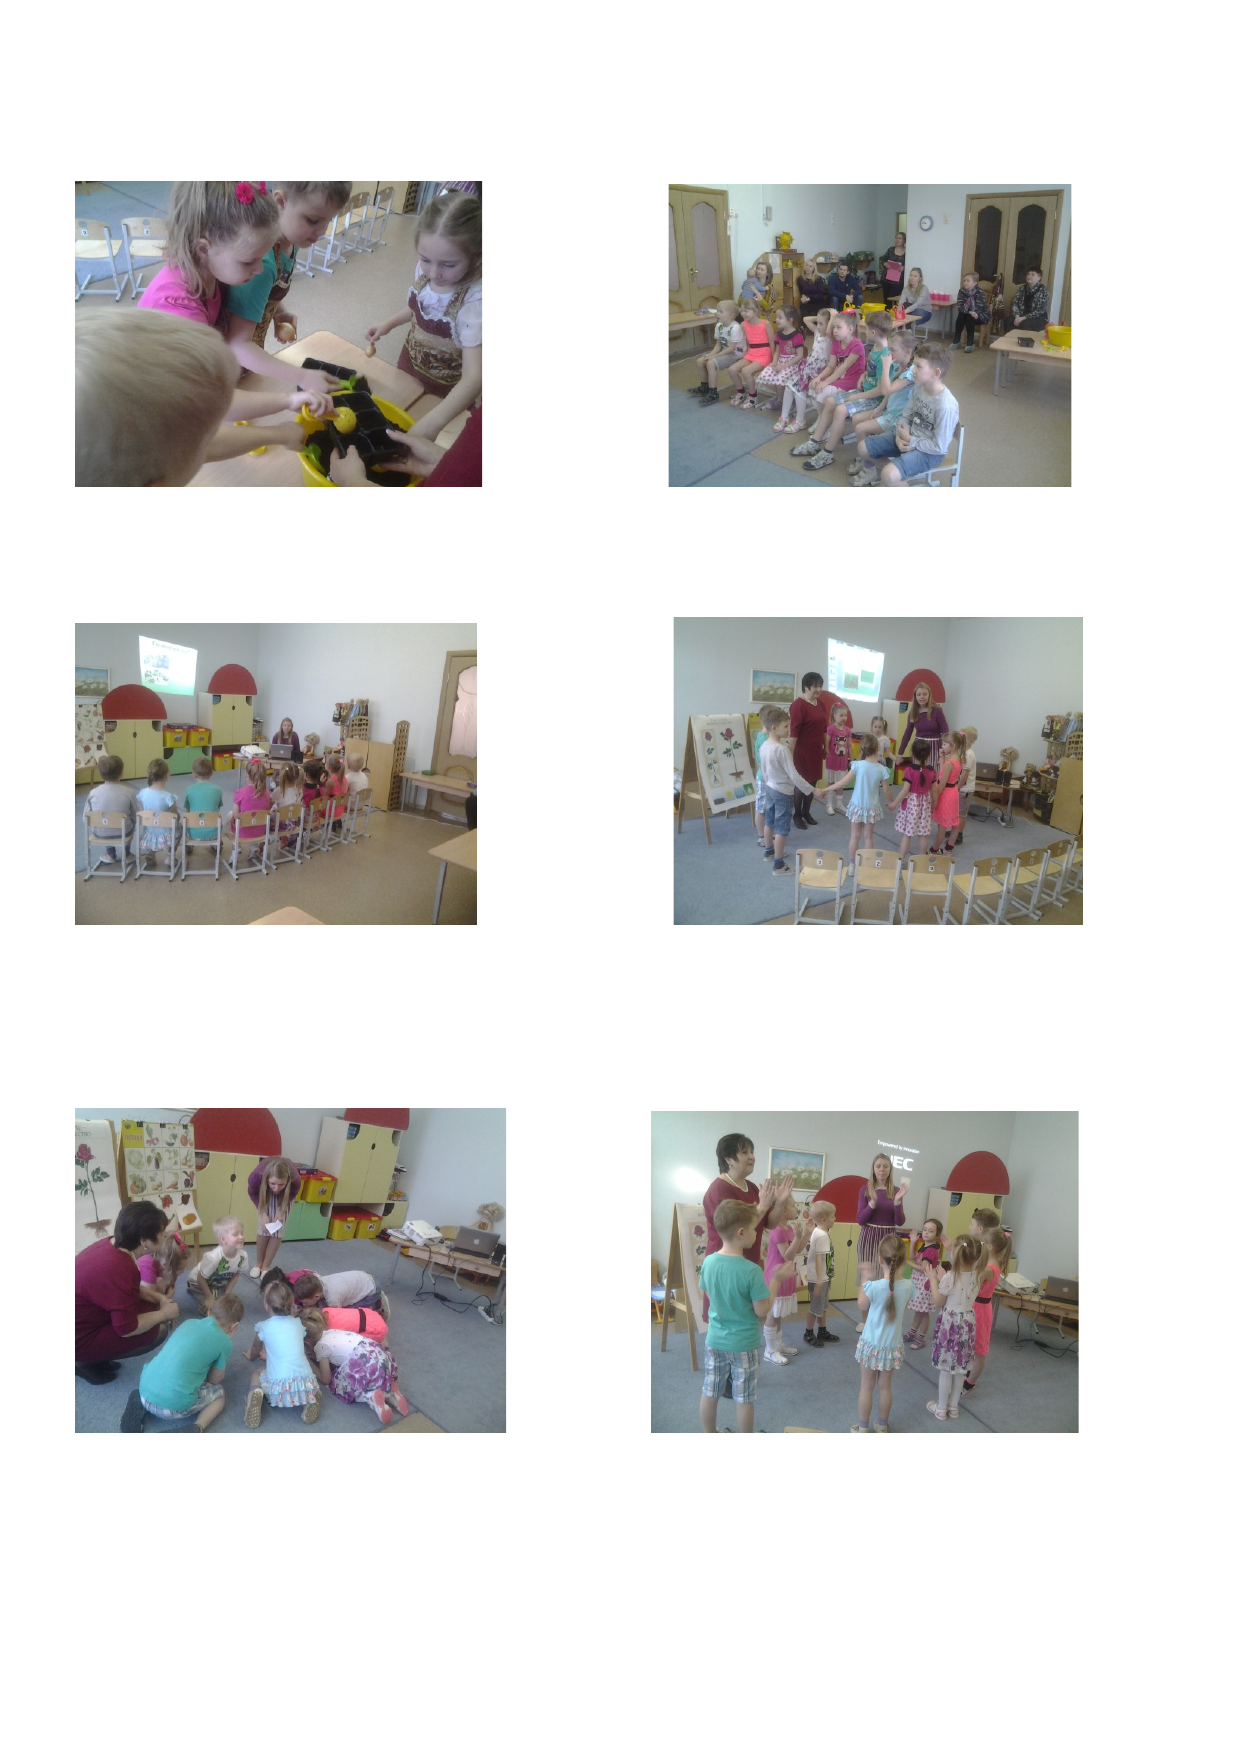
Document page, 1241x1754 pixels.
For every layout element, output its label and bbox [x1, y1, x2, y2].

picture [668, 184, 1072, 487]
picture [75, 181, 483, 487]
picture [651, 1111, 1079, 1433]
picture [75, 623, 477, 925]
picture [673, 617, 1083, 925]
picture [75, 1108, 507, 1433]
